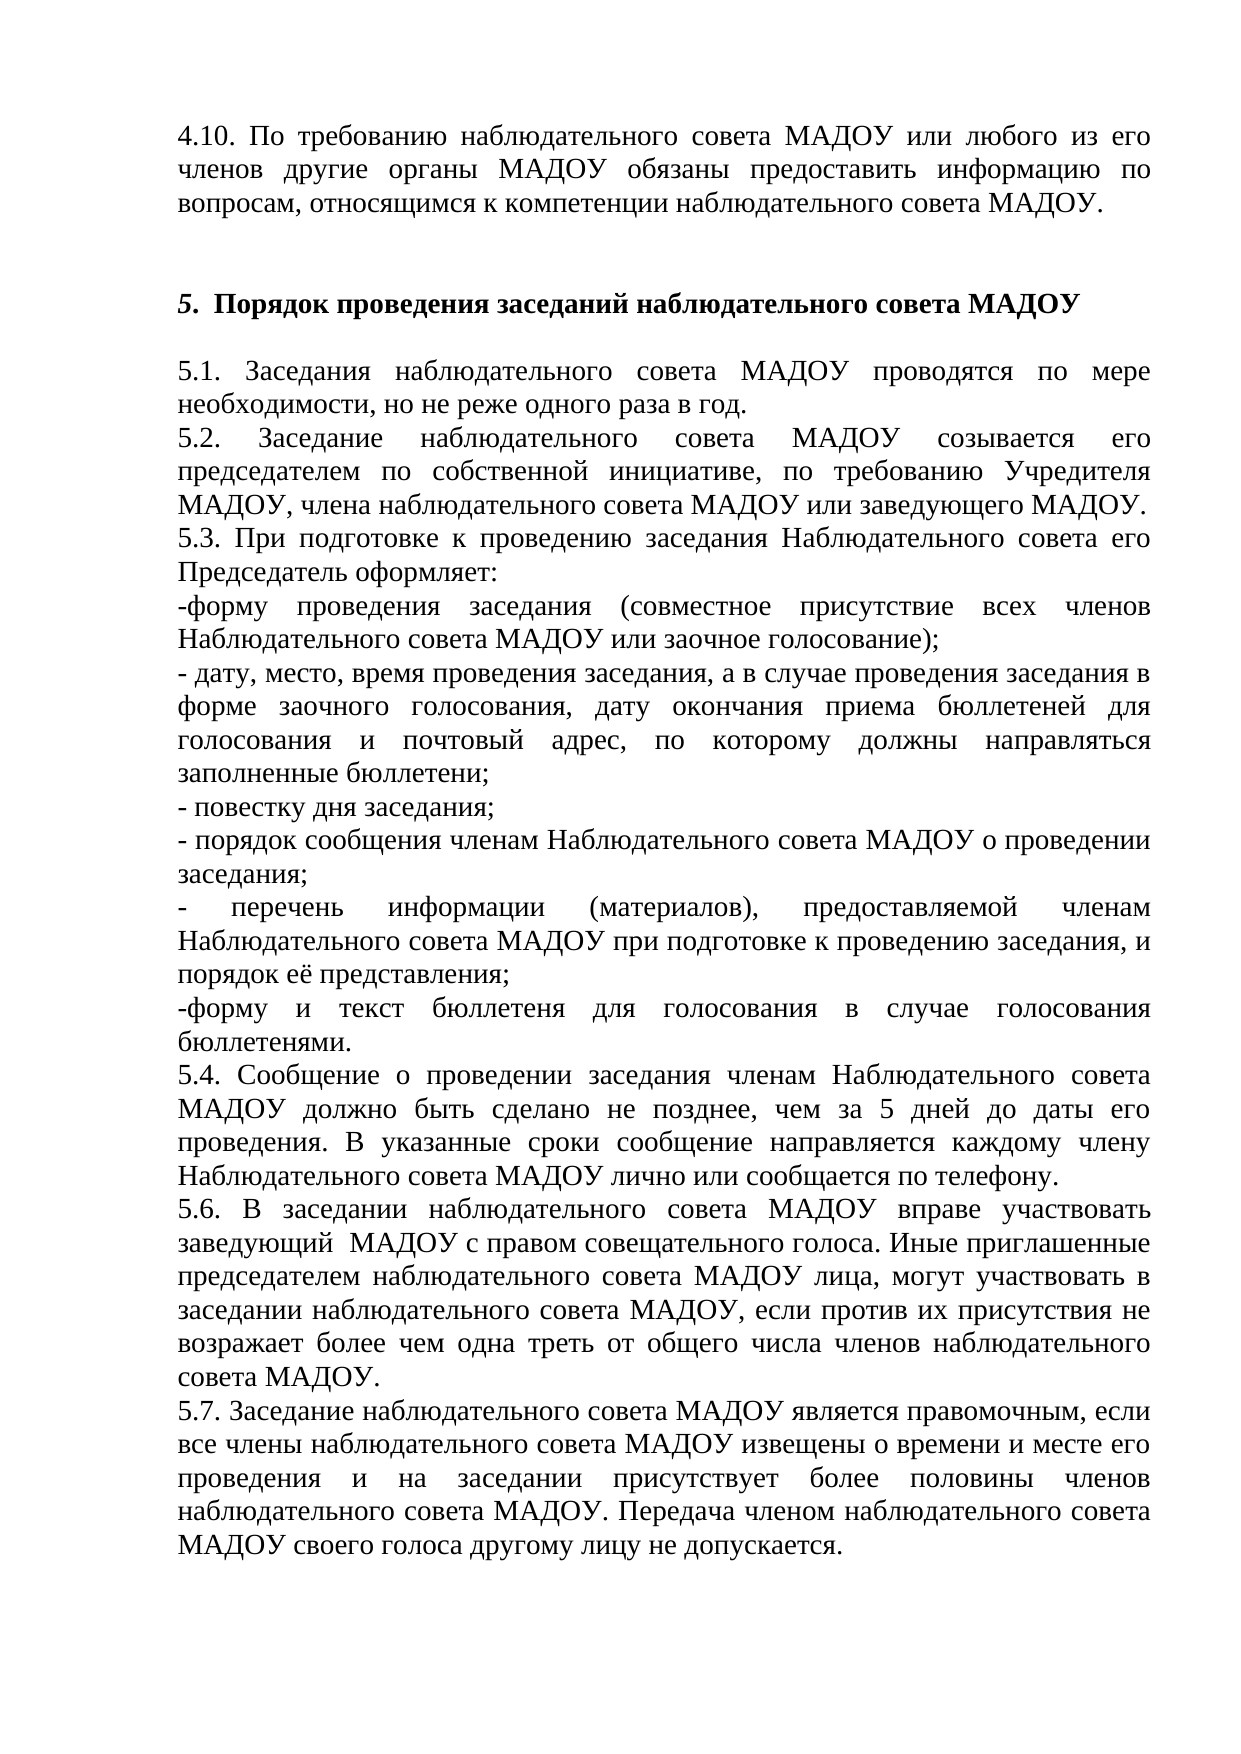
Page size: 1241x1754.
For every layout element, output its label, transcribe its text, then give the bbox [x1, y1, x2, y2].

text 5.2. Заседание наблюдательного совета МАДОУ созывается его председателем по собственной инициативе, по требованию Учредителя МАДОУ, члена наблюдательного совета МАДОУ или заведующего МАДОУ. [177, 420, 1152, 521]
text 4.10. По требованию наблюдательного совета МАДОУ или любого из его членов другие органы МАДОУ обязаны предоставить информацию по вопросам, относящимся к компетенции наблюдательного совета МАДОУ. [177, 118, 1152, 219]
text -форму и текст бюллетеня для голосования в случае голосования бюллетенями. [177, 990, 1152, 1057]
text -форму проведения заседания (совместное присутствие всех членов Наблюдательного совета МАДОУ или заочное голосование); [177, 588, 1152, 655]
text 5.6. В заседании наблюдательного совета МАДОУ вправе участвовать заведующий МАДОУ с правом совещательного голоса. Иные приглашенные председателем наблюдательного совета МАДОУ лица, могут участвовать в заседании наблюдательного совета МАДОУ, если против их присутствия не возражает более чем одна треть от общего числа членов наблюдательного совета МАДОУ. [177, 1191, 1152, 1393]
text 5. Порядок проведения заседаний наблюдательного совета МАДОУ [177, 286, 1152, 319]
text - перечень информации (материалов), предоставляемой членам Наблюдательного совета МАДОУ при подготовке к проведению заседания, и порядок её представления; [177, 889, 1152, 990]
text 5.3. При подготовке к проведению заседания Наблюдательного совета его Председатель оформляет: [177, 521, 1152, 588]
text 5.7. Заседание наблюдательного совета МАДОУ является правомочным, если все члены наблюдательного совета МАДОУ извещены о времени и месте его проведения и на заседании присутствует более половины членов наблюдательного совета МАДОУ. Передача членом наблюдательного совета МАДОУ своего голоса другому лицу не допускается. [177, 1393, 1152, 1560]
text - порядок сообщения членам Наблюдательного совета МАДОУ о проведении заседания; [177, 822, 1152, 889]
text 5.4. Сообщение о проведении заседания членам Наблюдательного совета МАДОУ должно быть сделано не позднее, чем за 5 дней до даты его проведения. В указанные сроки сообщение направляется каждому члену Наблюдательного совета МАДОУ лично или сообщается по телефону. [177, 1057, 1152, 1191]
text 5.1. Заседания наблюдательного совета МАДОУ проводятся по мере необходимости, но не реже одного раза в год. [177, 353, 1152, 420]
text - дату, место, время проведения заседания, а в случае проведения заседания в форме заочного голосования, дату окончания приема бюллетеней для голосования и почтовый адрес, по которому должны направляться заполненные бюллетени; [177, 655, 1152, 789]
text - повестку дня заседания; [177, 789, 1152, 822]
